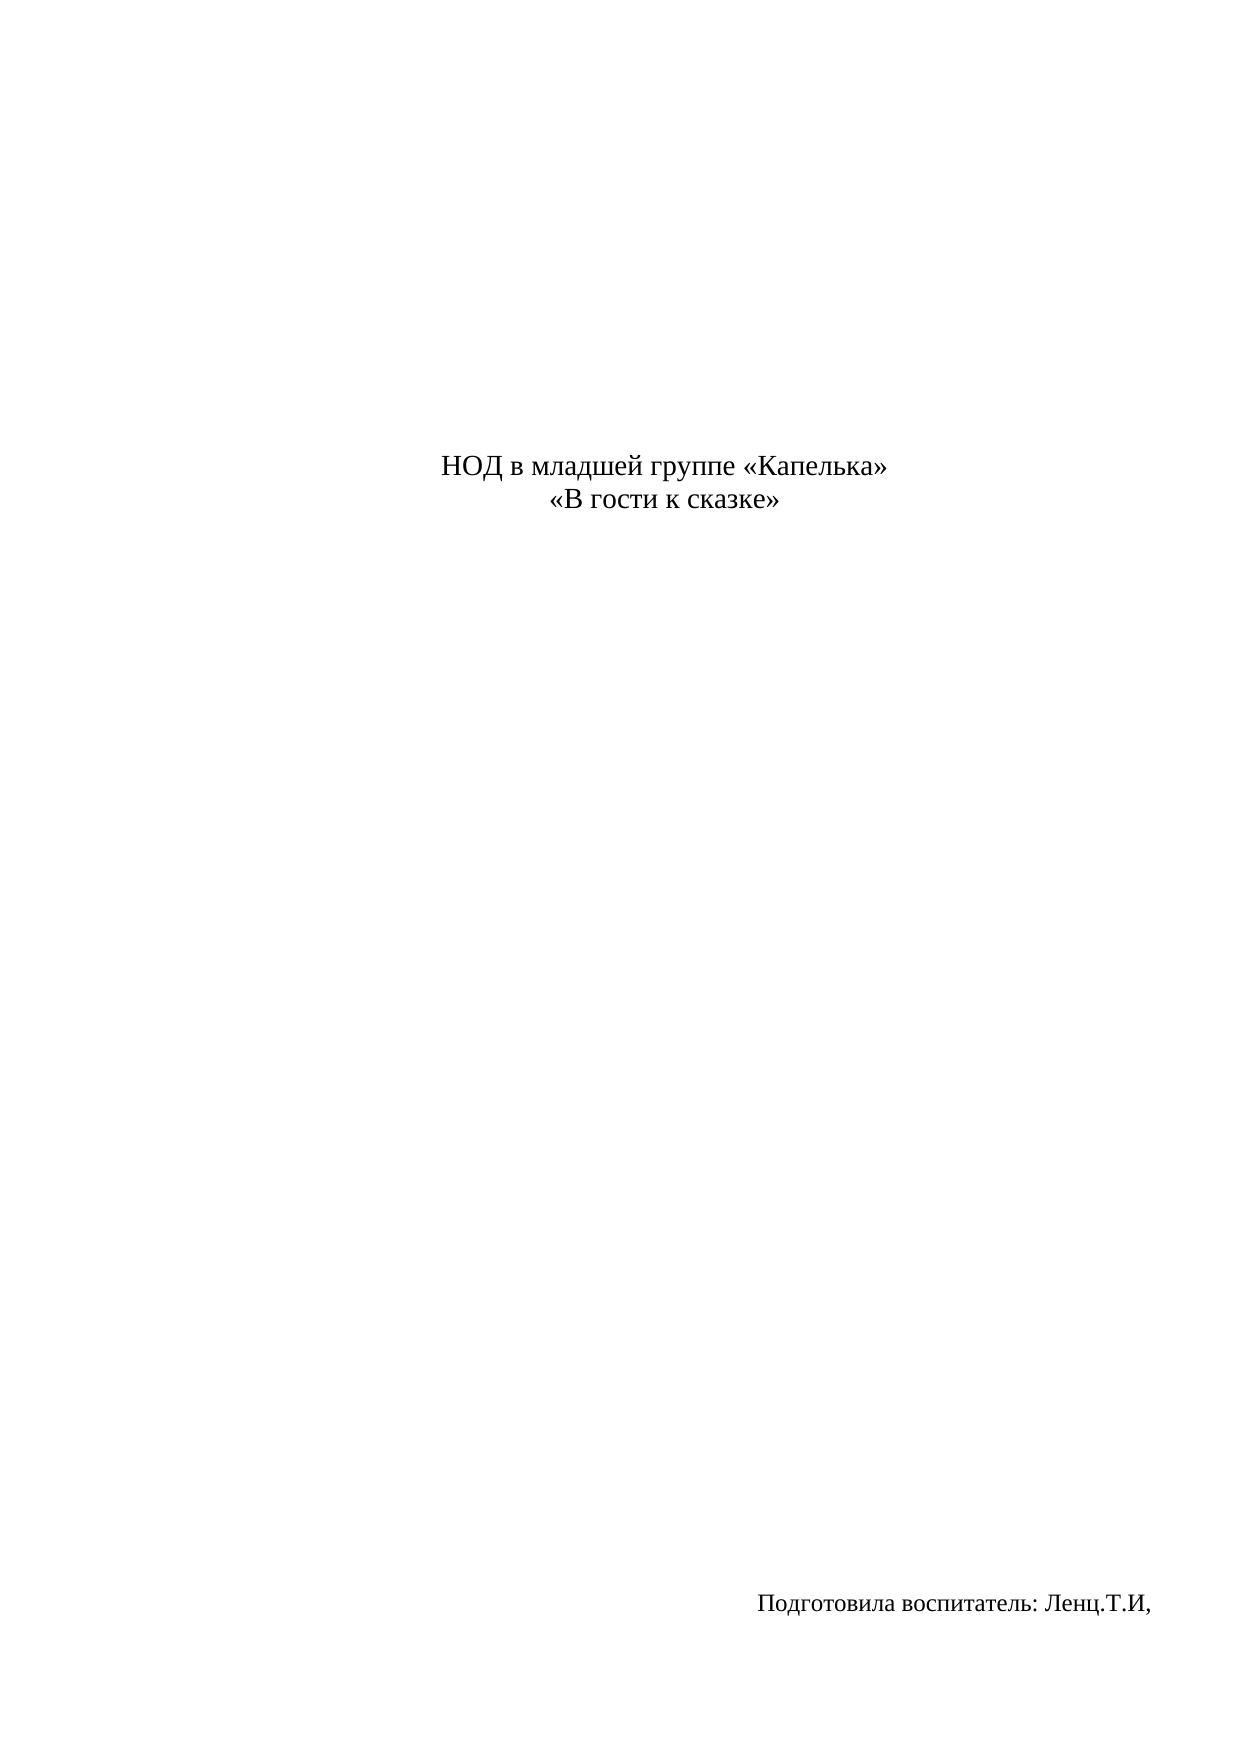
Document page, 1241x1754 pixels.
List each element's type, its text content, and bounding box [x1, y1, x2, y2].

text Подготовила воспитатель: Ленц.Т.И, [177, 1588, 1152, 1617]
text «В гости к сказке» [177, 482, 1152, 515]
text НОД в младшей группе «Капелька» [177, 448, 1152, 482]
